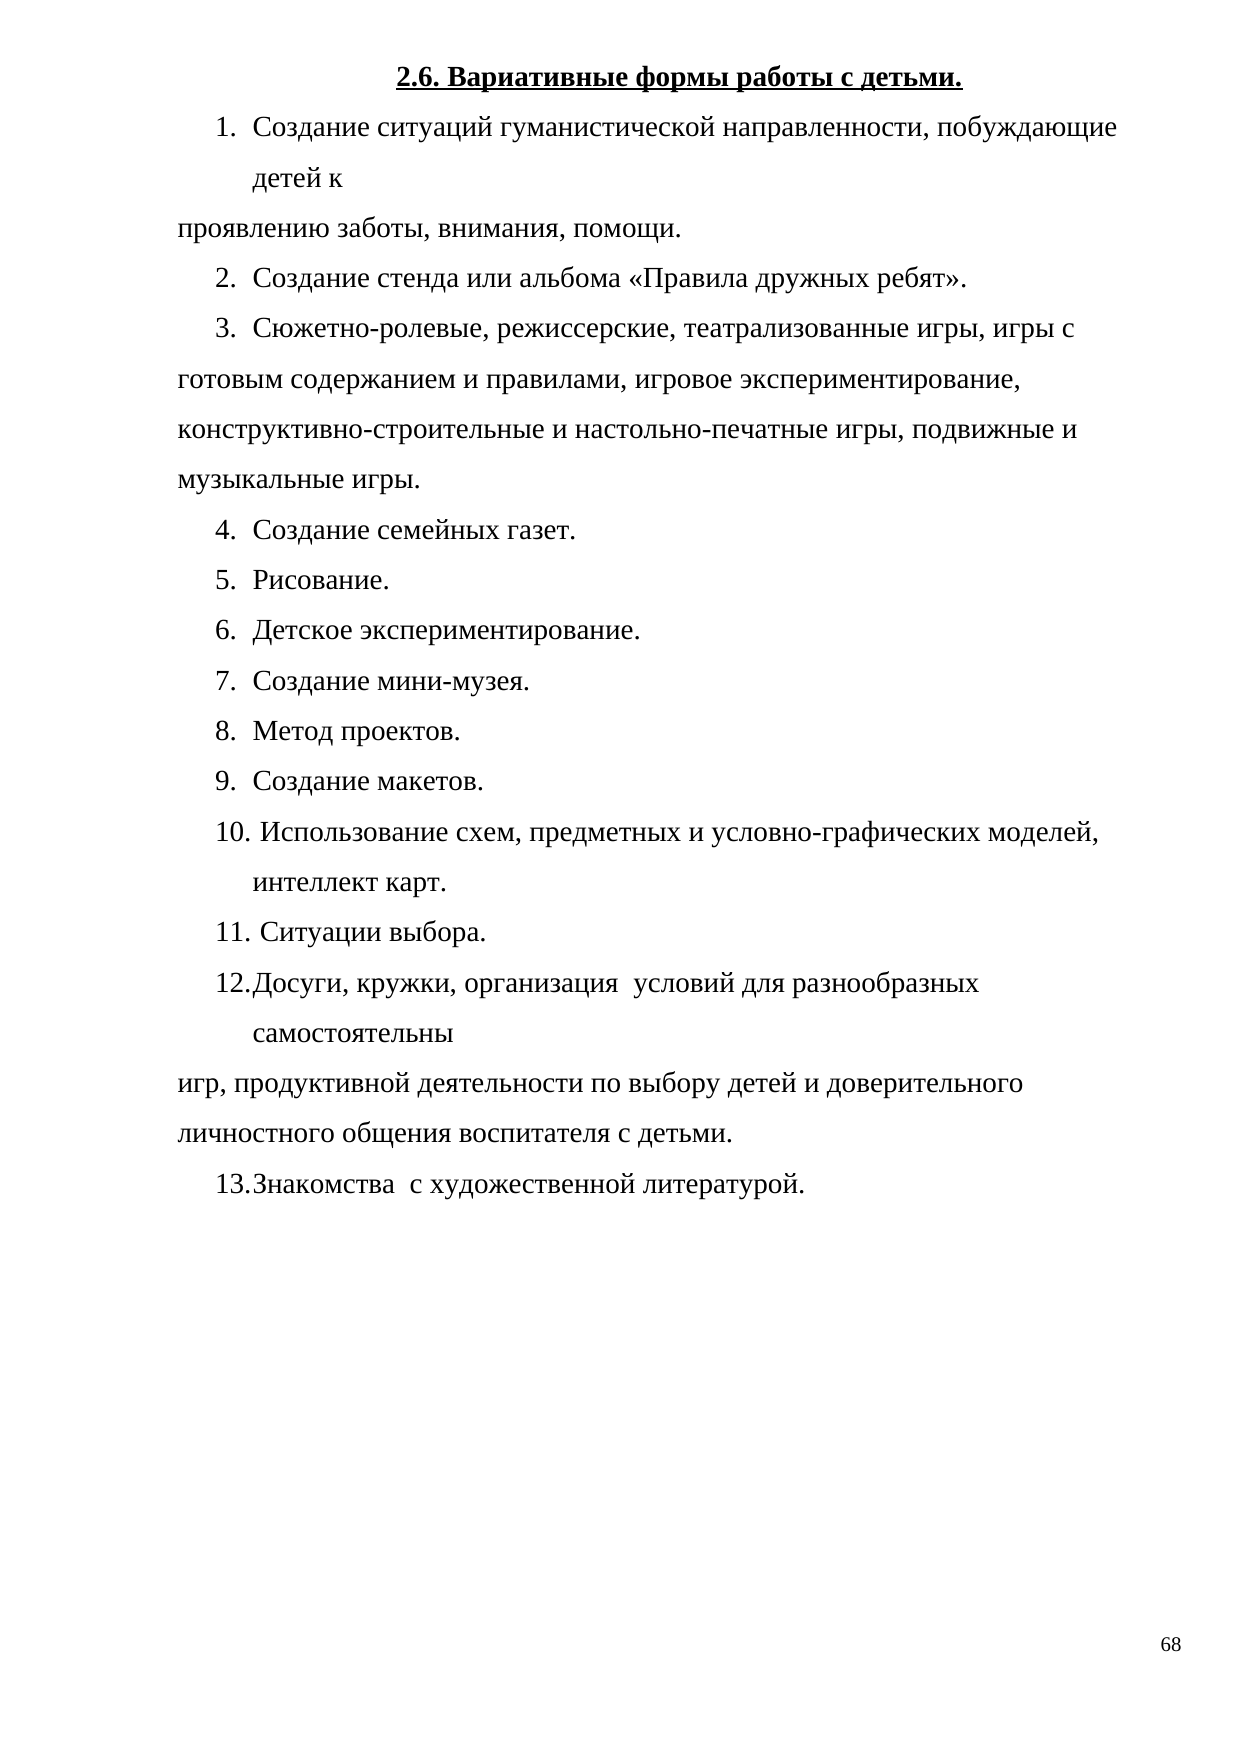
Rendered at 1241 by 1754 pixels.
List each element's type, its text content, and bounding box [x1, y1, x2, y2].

list Рисование. [215, 562, 1181, 596]
text готовым содержанием и правилами, игровое экспериментирование, конструктивно-строительные и настольно-печатные игры, подвижные и музыкальные игры. [177, 361, 1181, 495]
text 2.6. Вариативные формы работы с детьми. [177, 59, 1181, 93]
list Создание мини-музея. [215, 663, 1181, 696]
list Детское экспериментирование. [215, 612, 1181, 646]
list Знакомства с художественной литературой. [215, 1166, 1181, 1199]
text игр, продуктивной деятельности по выбору детей и доверительного личностного общения воспитателя с детьми. [177, 1065, 1181, 1149]
text проявлению заботы, внимания, помощи. [177, 210, 1181, 243]
list Досуги, кружки, организация условий для разнообразных самостоятельны [215, 965, 1181, 1048]
list Создание стенда или альбома «Правила дружных ребят». [215, 260, 1181, 294]
list Создание макетов. [215, 763, 1181, 797]
list Использование схем, предметных и условно-графических моделей, интеллект карт. [215, 814, 1181, 898]
list Ситуации выбора. [215, 914, 1181, 948]
list Создание семейных газет. [215, 512, 1181, 545]
list Сюжетно-ролевые, режиссерские, театрализованные игры, игры с [215, 311, 1181, 344]
list Метод проектов. [215, 713, 1181, 747]
list Создание ситуаций гуманистической направленности, побуждающие детей к [215, 109, 1181, 193]
